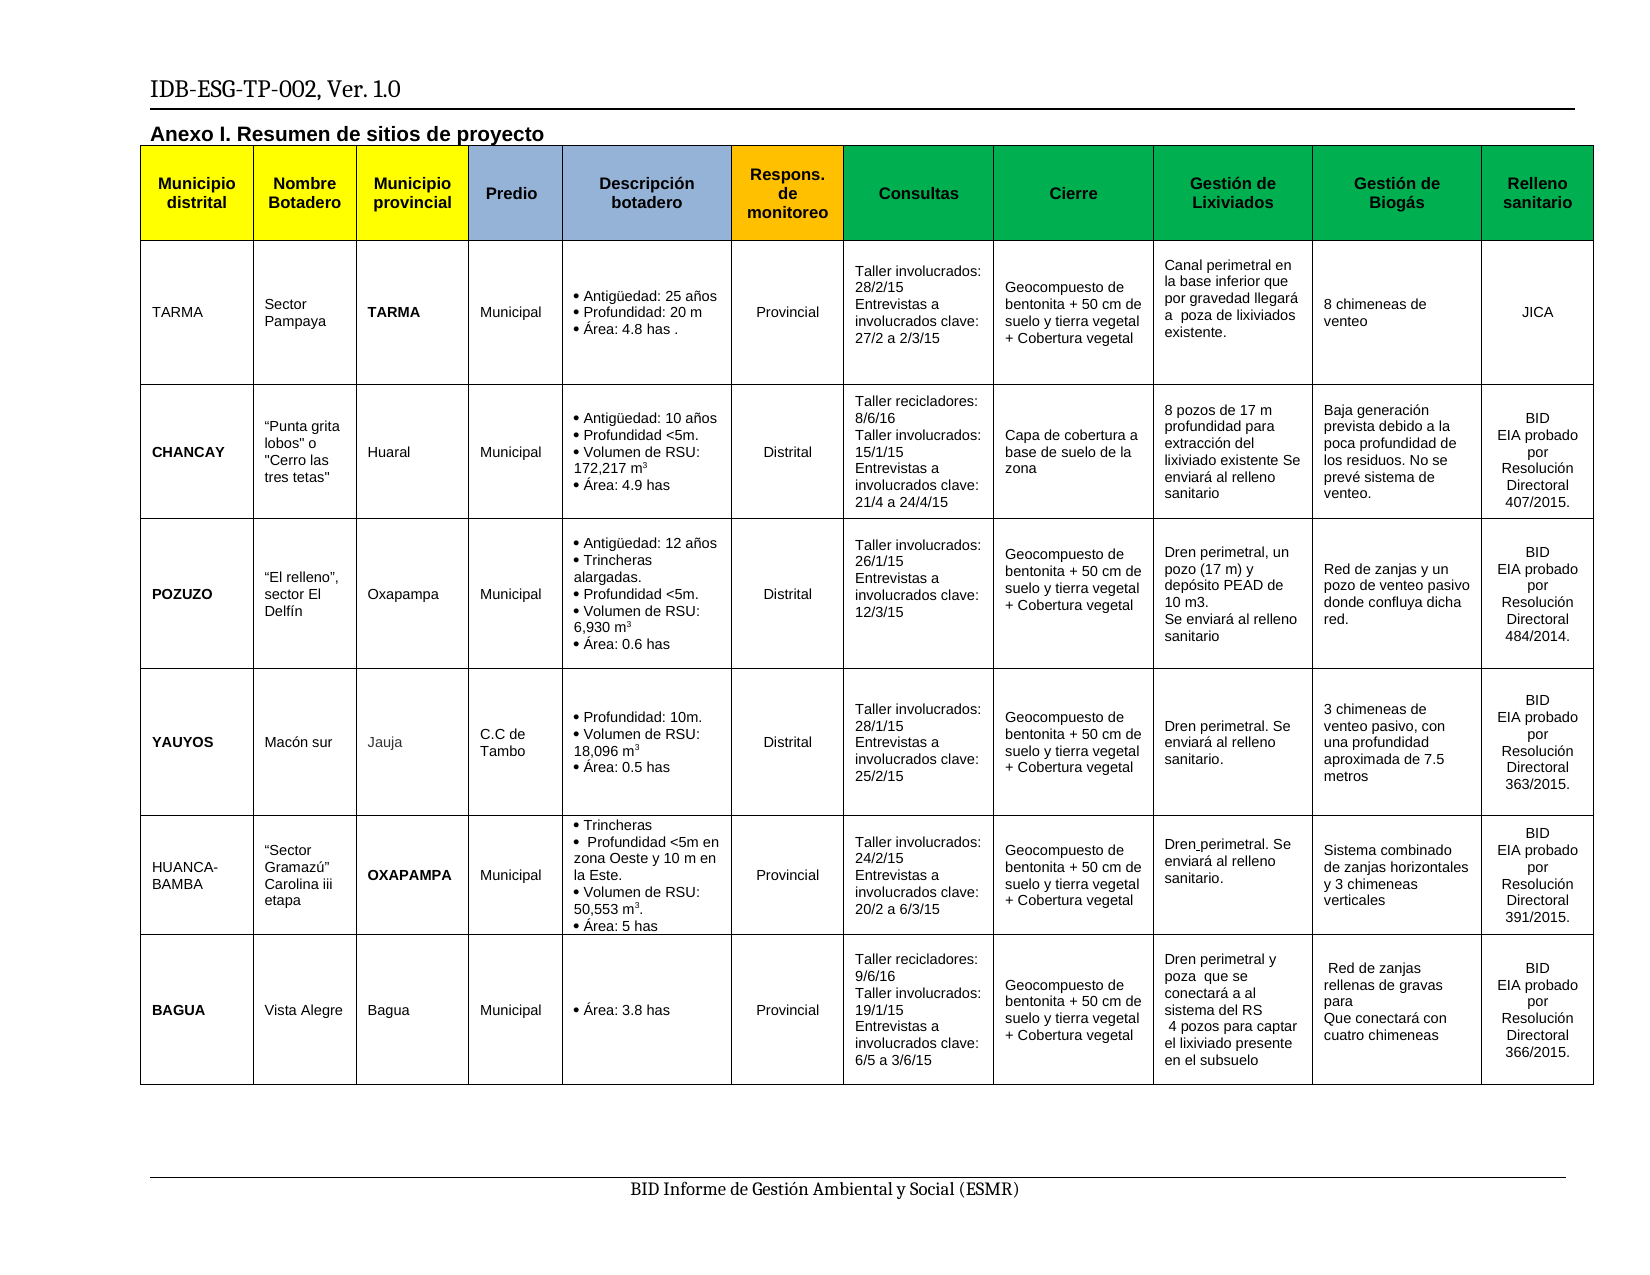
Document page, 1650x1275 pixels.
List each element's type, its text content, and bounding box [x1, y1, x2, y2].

table_header Relleno sanitario [1482, 146, 1593, 240]
table_cell Provincial [732, 241, 843, 384]
table_cell OXAPAMPA [357, 816, 468, 934]
table_cell Geocompuesto de bentonita + 50 cm de suelo y tierra vegetal + Cobertura vegetal [994, 816, 1153, 934]
table_cell Geocompuesto de bentonita + 50 cm de suelo y tierra vegetal + Cobertura vegetal [994, 669, 1153, 815]
table_cell Antigüedad: 25 años Profundidad: 20 m Área: 4.8 has . [563, 241, 731, 384]
table_cell BID EIA probado por Resolución Directoral 484/2014. [1482, 519, 1593, 668]
table_cell Jauja [357, 669, 468, 815]
table_cell Profundidad: 10m. Volumen de RSU: 18,096 m3 Área: 0.5 has [563, 669, 731, 815]
table_cell Dren perimetral. Se enviará al relleno sanitario. [1154, 816, 1312, 934]
table_cell 8 chimeneas de venteo [1313, 241, 1481, 384]
table_cell Canal perimetral en la base inferior que por gravedad llegará a poza de lixiviados existente. [1154, 241, 1312, 384]
table_cell Municipal [469, 816, 562, 934]
table_cell BAGUA [141, 935, 253, 1084]
table_cell Taller recicladores: 9/6/16 Taller involucrados: 19/1/15 Entrevistas a involucrados clave: 6/5 a 3/6/15 [844, 935, 993, 1084]
table_cell Trincheras Profundidad <5m en zona Oeste y 10 m en la Este. Volumen de RSU: 50,553 m3. Área: 5 has [563, 816, 731, 934]
table_cell POZUZO [141, 519, 253, 668]
table_cell YAUYOS [141, 669, 253, 815]
table_cell Capa de cobertura a base de suelo de la zona [994, 385, 1153, 518]
table_cell Huaral [357, 385, 468, 518]
table_cell Geocompuesto de bentonita + 50 cm de suelo y tierra vegetal + Cobertura vegetal [994, 519, 1153, 668]
table_cell “El relleno”, sector El Delfín [254, 519, 356, 668]
table_cell Taller recicladores: 8/6/16 Taller involucrados: 15/1/15 Entrevistas a involucrados clave: 21/4 a 24/4/15 [844, 385, 993, 518]
table_cell Distrital [732, 669, 843, 815]
table_header Gestión de Biogás [1313, 146, 1481, 240]
table_header Predio [469, 146, 562, 240]
table_cell Antigüedad: 10 años Profundidad <5m. Volumen de RSU: 172,217 m3 Área: 4.9 has [563, 385, 731, 518]
table_cell Taller involucrados: 26/1/15 Entrevistas a involucrados clave: 12/3/15 [844, 519, 993, 668]
table_cell Área: 3.8 has [563, 935, 731, 1084]
table_cell Municipal [469, 935, 562, 1084]
table_cell 3 chimeneas de venteo pasivo, con una profundidad aproximada de 7.5 metros [1313, 669, 1481, 815]
table_cell Antigüedad: 12 años Trincheras alargadas. Profundidad <5m. Volumen de RSU: 6,930 m3 Área: 0.6 has [563, 519, 731, 668]
table_cell Dren perimetral. Se enviará al relleno sanitario. [1154, 669, 1312, 815]
table_cell Municipal [469, 519, 562, 668]
table_header Municipio distrital [141, 146, 253, 240]
table_cell Dren perimetral y poza que se conectará a al sistema del RS 4 pozos para captar el lixiviado presente en el subsuelo [1154, 935, 1312, 1084]
table_header Municipio provincial [357, 146, 468, 240]
table_header Cierre [994, 146, 1153, 240]
table_cell CHANCAY [141, 385, 253, 518]
table_cell 8 pozos de 17 m profundidad para extracción del lixiviado existente Se enviará al relleno sanitario [1154, 385, 1312, 518]
table_cell “Punta grita lobos" o "Cerro las tres tetas" [254, 385, 356, 518]
table_header Nombre Botadero [254, 146, 356, 240]
table_cell Oxapampa [357, 519, 468, 668]
table_cell Geocompuesto de bentonita + 50 cm de suelo y tierra vegetal + Cobertura vegetal [994, 241, 1153, 384]
table_cell BID EIA probado por Resolución Directoral 363/2015. [1482, 669, 1593, 815]
table_cell Bagua [357, 935, 468, 1084]
table_cell Taller involucrados: 24/2/15 Entrevistas a involucrados clave: 20/2 a 6/3/15 [844, 816, 993, 934]
table_header Respons. de monitoreo [732, 146, 843, 240]
table_cell Distrital [732, 385, 843, 518]
table_cell TARMA [357, 241, 468, 384]
table_cell Geocompuesto de bentonita + 50 cm de suelo y tierra vegetal + Cobertura vegetal [994, 935, 1153, 1084]
table_cell Sistema combinado de zanjas horizontales y 3 chimeneas verticales [1313, 816, 1481, 934]
table_cell JICA [1482, 241, 1593, 384]
table_cell Vista Alegre [254, 935, 356, 1084]
table_cell BID EIA probado por Resolución Directoral 391/2015. [1482, 816, 1593, 934]
table_cell BID EIA probado por Resolución Directoral 407/2015. [1482, 385, 1593, 518]
table_cell Macón sur [254, 669, 356, 815]
table_cell HUANCA-BAMBA [141, 816, 253, 934]
table_cell Red de zanjas rellenas de gravas para Que conectará con cuatro chimeneas [1313, 935, 1481, 1084]
table_cell TARMA [141, 241, 253, 384]
table_header Descripción botadero [563, 146, 731, 240]
table_cell Baja generación prevista debido a la poca profundidad de los residuos. No se prevé sistema de venteo. [1313, 385, 1481, 518]
table_cell Taller involucrados: 28/2/15 Entrevistas a involucrados clave: 27/2 a 2/3/15 [844, 241, 993, 384]
table_cell Provincial [732, 935, 843, 1084]
table_cell Distrital [732, 519, 843, 668]
table_cell Red de zanjas y un pozo de venteo pasivo donde confluya dicha red. [1313, 519, 1481, 668]
table_cell Sector Pampaya [254, 241, 356, 384]
table_header Gestión de Lixiviados [1154, 146, 1312, 240]
table_cell “Sector Gramazú” Carolina iii etapa [254, 816, 356, 934]
table_cell Municipal [469, 241, 562, 384]
table_cell BID EIA probado por Resolución Directoral 366/2015. [1482, 935, 1593, 1084]
table_header Consultas [844, 146, 993, 240]
table_cell C.C de Tambo [469, 669, 562, 815]
table_cell Dren perimetral, un pozo (17 m) y depósito PEAD de 10 m3. Se enviará al relleno sanitario [1154, 519, 1312, 668]
table_cell Taller involucrados: 28/1/15 Entrevistas a involucrados clave: 25/2/15 [844, 669, 993, 815]
text Anexo I. Resumen de sitios de proyecto [150, 121, 1575, 145]
table_cell Municipal [469, 385, 562, 518]
table_cell Provincial [732, 816, 843, 934]
